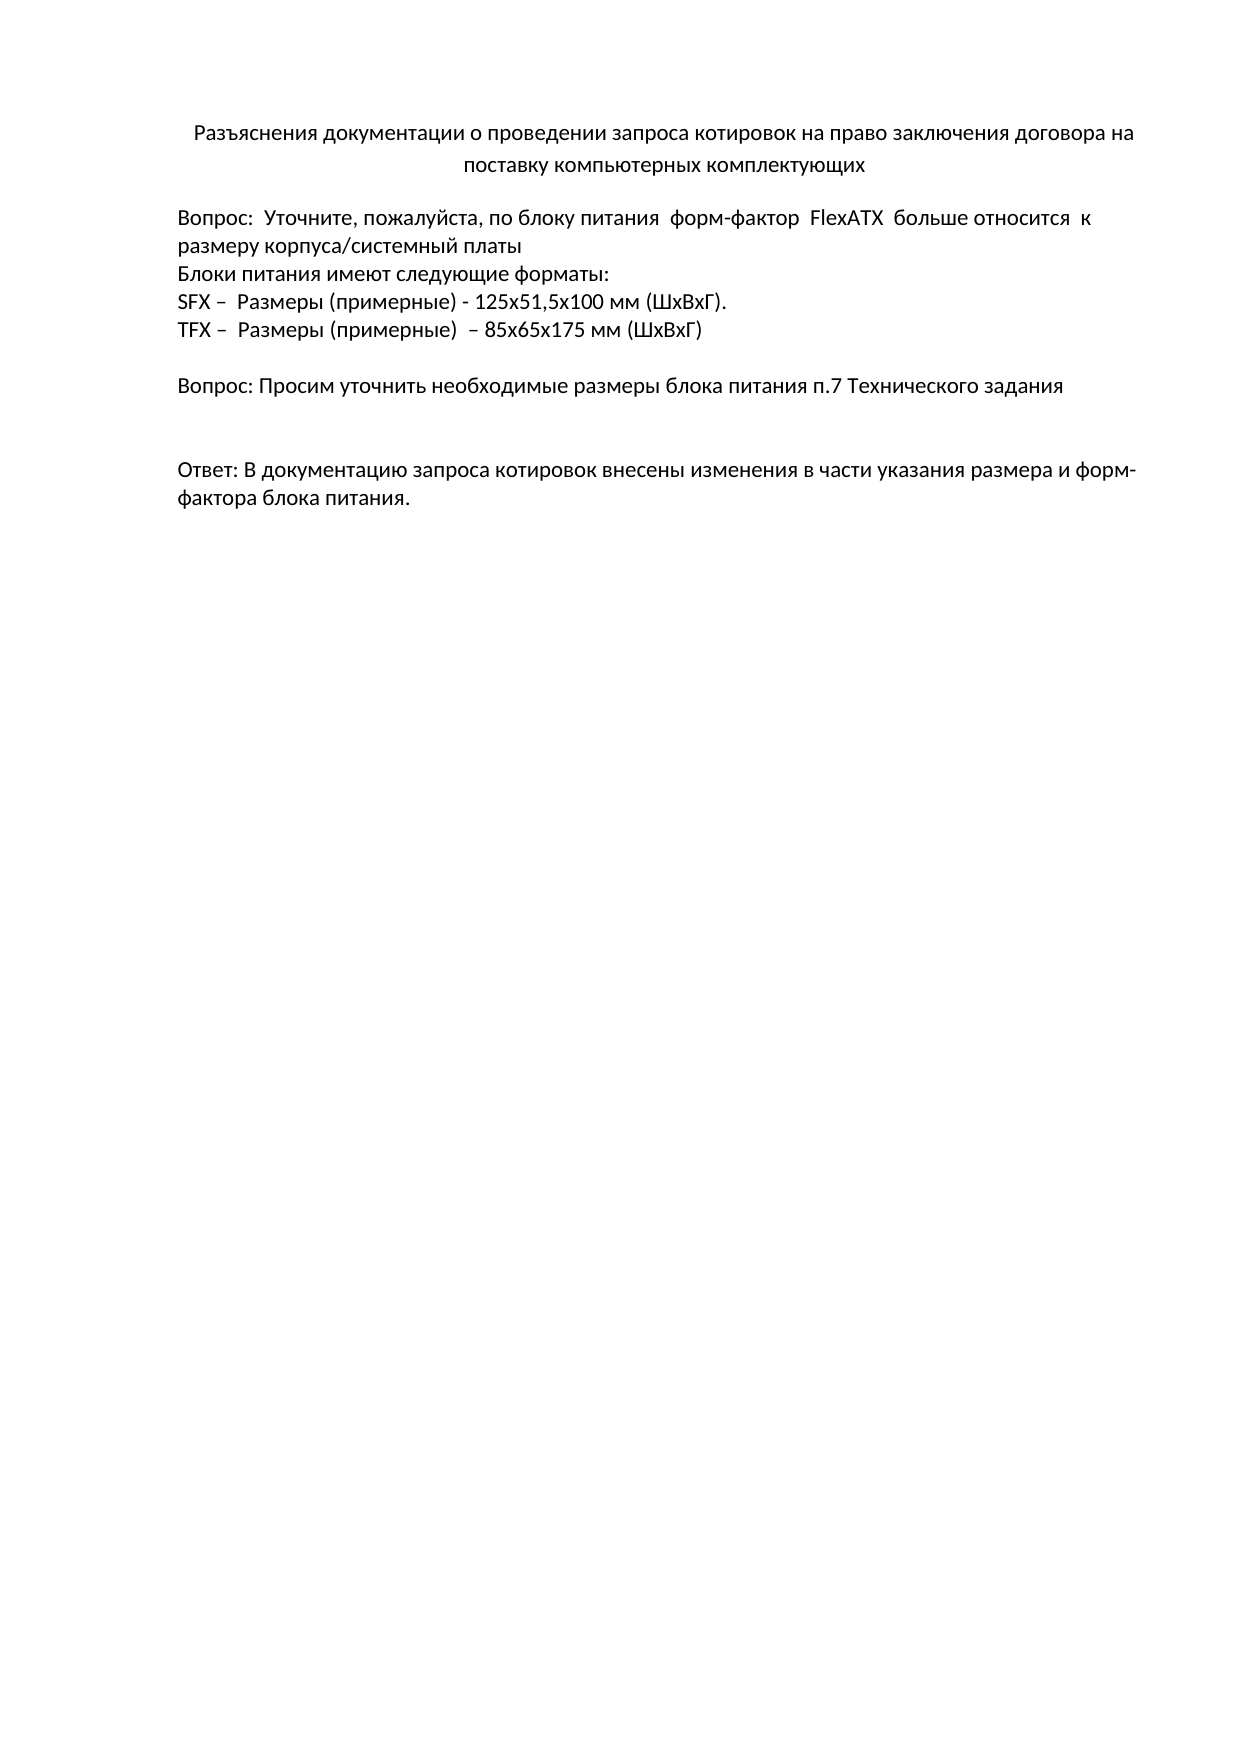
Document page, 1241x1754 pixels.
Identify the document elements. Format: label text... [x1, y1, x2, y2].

text Ответ: В документацию запроса котировок внесены изменения в части указания размера и форм-фактора блока питания. [177, 456, 1152, 512]
text TFX – Размеры (примерные) – 85x65x175 мм (ШхВхГ) [177, 315, 1152, 343]
text SFX – Размеры (примерные) - 125x51,5x100 мм (ШхВхГ). [177, 287, 1152, 315]
text Вопрос: Уточните, пожалуйста, по блоку питания форм-фактор FlexATX больше относится к размеру корпуса/системный платы [177, 203, 1152, 259]
text Разъяснения документации о проведении запроса котировок на право заключения договора на поставку компьютерных комплектующих [177, 118, 1152, 178]
text Вопрос: Просим уточнить необходимые размеры блока питания п.7 Технического задания [177, 371, 1152, 399]
text Блоки питания имеют следующие форматы: [177, 259, 1152, 287]
